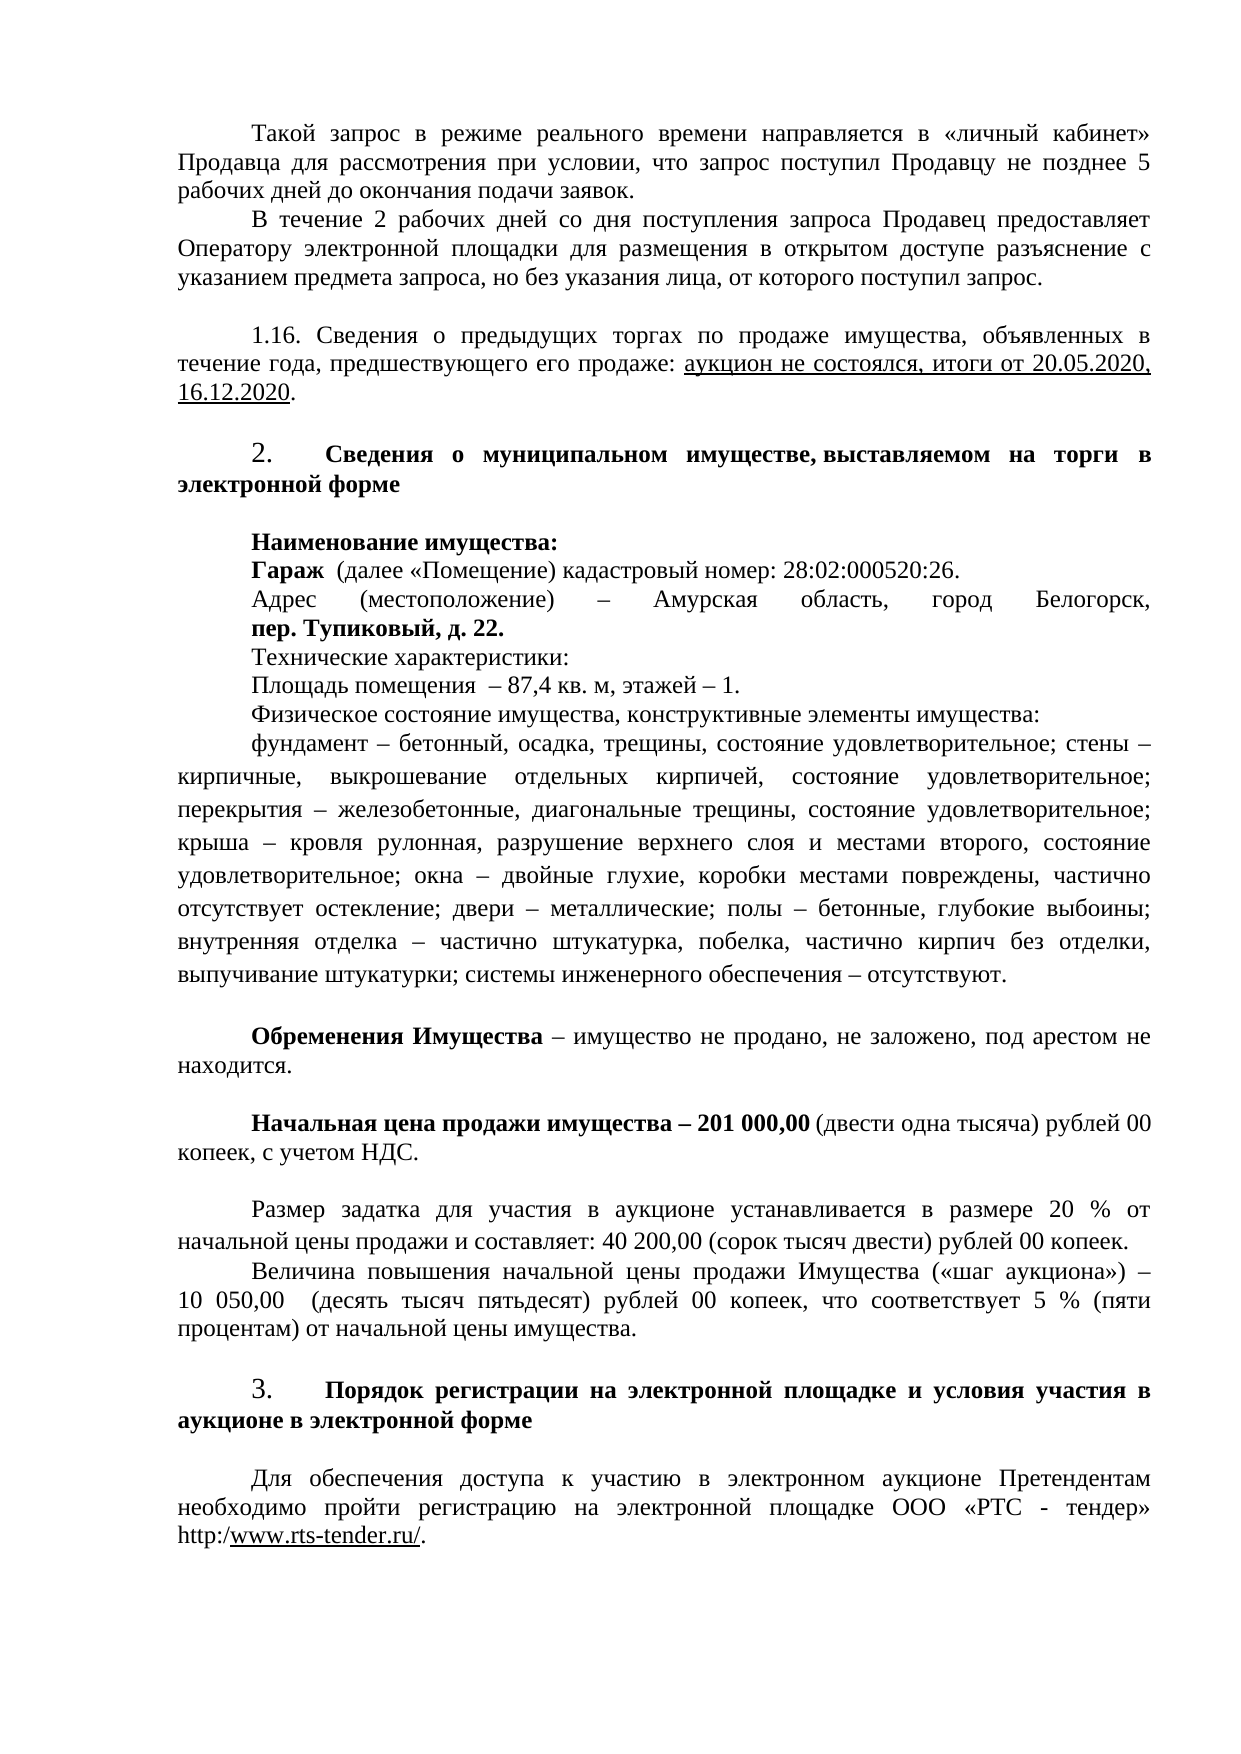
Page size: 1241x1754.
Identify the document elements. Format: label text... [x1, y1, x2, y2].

text Величина повышения начальной цены продажи Имущества («шаг аукциона») – 10 050,00 (десять тысяч пятьдесят) рублей 00 копеек, что соответствует 5 % (пяти процентам) от начальной цены имущества. [177, 1256, 1152, 1342]
list Сведения о муниципальном имуществе, выставляемом на торги в электронной форме [177, 435, 1152, 497]
text Такой запрос в режиме реального времени направляется в «личный кабинет» Продавца для рассмотрения при условии, что запрос поступил Продавцу не позднее 5 рабочих дней до окончания подачи заявок. [177, 118, 1152, 204]
text 1.16. Сведения о предыдущих торгах по продаже имущества, объявленных в течение года, предшествующего его продаже: аукцион не состоялся, итоги от 20.05.2020, 16.12.2020. [177, 320, 1152, 406]
text фундамент – бетонный, осадка, трещины, состояние удовлетворительное; стены – кирпичные, выкрошевание отдельных кирпичей, состояние удовлетворительное; перекрытия – железобетонные, диагональные трещины, состояние удовлетворительное; крыша – кровля рулонная, разрушение верхнего слоя и местами второго, состояние удовлетворительное; окна – двойные глухие, коробки местами повреждены, частично отсутствует остекление; двери – металлические; полы – бетонные, глубокие выбоины; внутренняя отделка – частично штукатурка, побелка, частично кирпич без отделки, выпучивание штукатурки; системы инженерного обеспечения – отсутствуют. [177, 728, 1152, 988]
text Технические характеристики: [177, 642, 1152, 670]
text В течение 2 рабочих дней со дня поступления запроса Продавец предоставляет Оператору электронной площадки для размещения в открытом доступе разъяснение с указанием предмета запроса, но без указания лица, от которого поступил запрос. [177, 204, 1152, 291]
text Физическое состояние имущества, конструктивные элементы имущества: [177, 699, 1152, 728]
text Адрес (местоположение) – Амурская область, город Белогорск, пер. Тупиковый, д. 22. [251, 584, 1152, 642]
text Обременения Имущества – имущество не продано, не заложено, под арестом не находится. [177, 1021, 1152, 1079]
text Начальная цена продажи имущества – 201 000,00 (двести одна тысяча) рублей 00 копеек, с учетом НДС. [177, 1108, 1152, 1165]
text Для обеспечения доступа к участию в электронном аукционе Претендентам необходимо пройти регистрацию на электронной площадке ООО «РТС - тендер» http:/www.rts-tender.ru/. [177, 1463, 1152, 1549]
list Порядок регистрации на электронной площадке и условия участия в аукционе в электронной форме [177, 1371, 1152, 1434]
text Размер задатка для участия в аукционе устанавливается в размере 20 % от начальной цены продажи и составляет: 40 200,00 (сорок тысяч двести) рублей 00 копеек. [177, 1194, 1152, 1256]
text Площадь помещения – 87,4 кв. м, этажей – 1. [177, 670, 1152, 699]
text Гараж (далее «Помещение) кадастровый номер: 28:02:000520:26. [251, 555, 1152, 584]
text Наименование имущества: [177, 527, 1152, 555]
